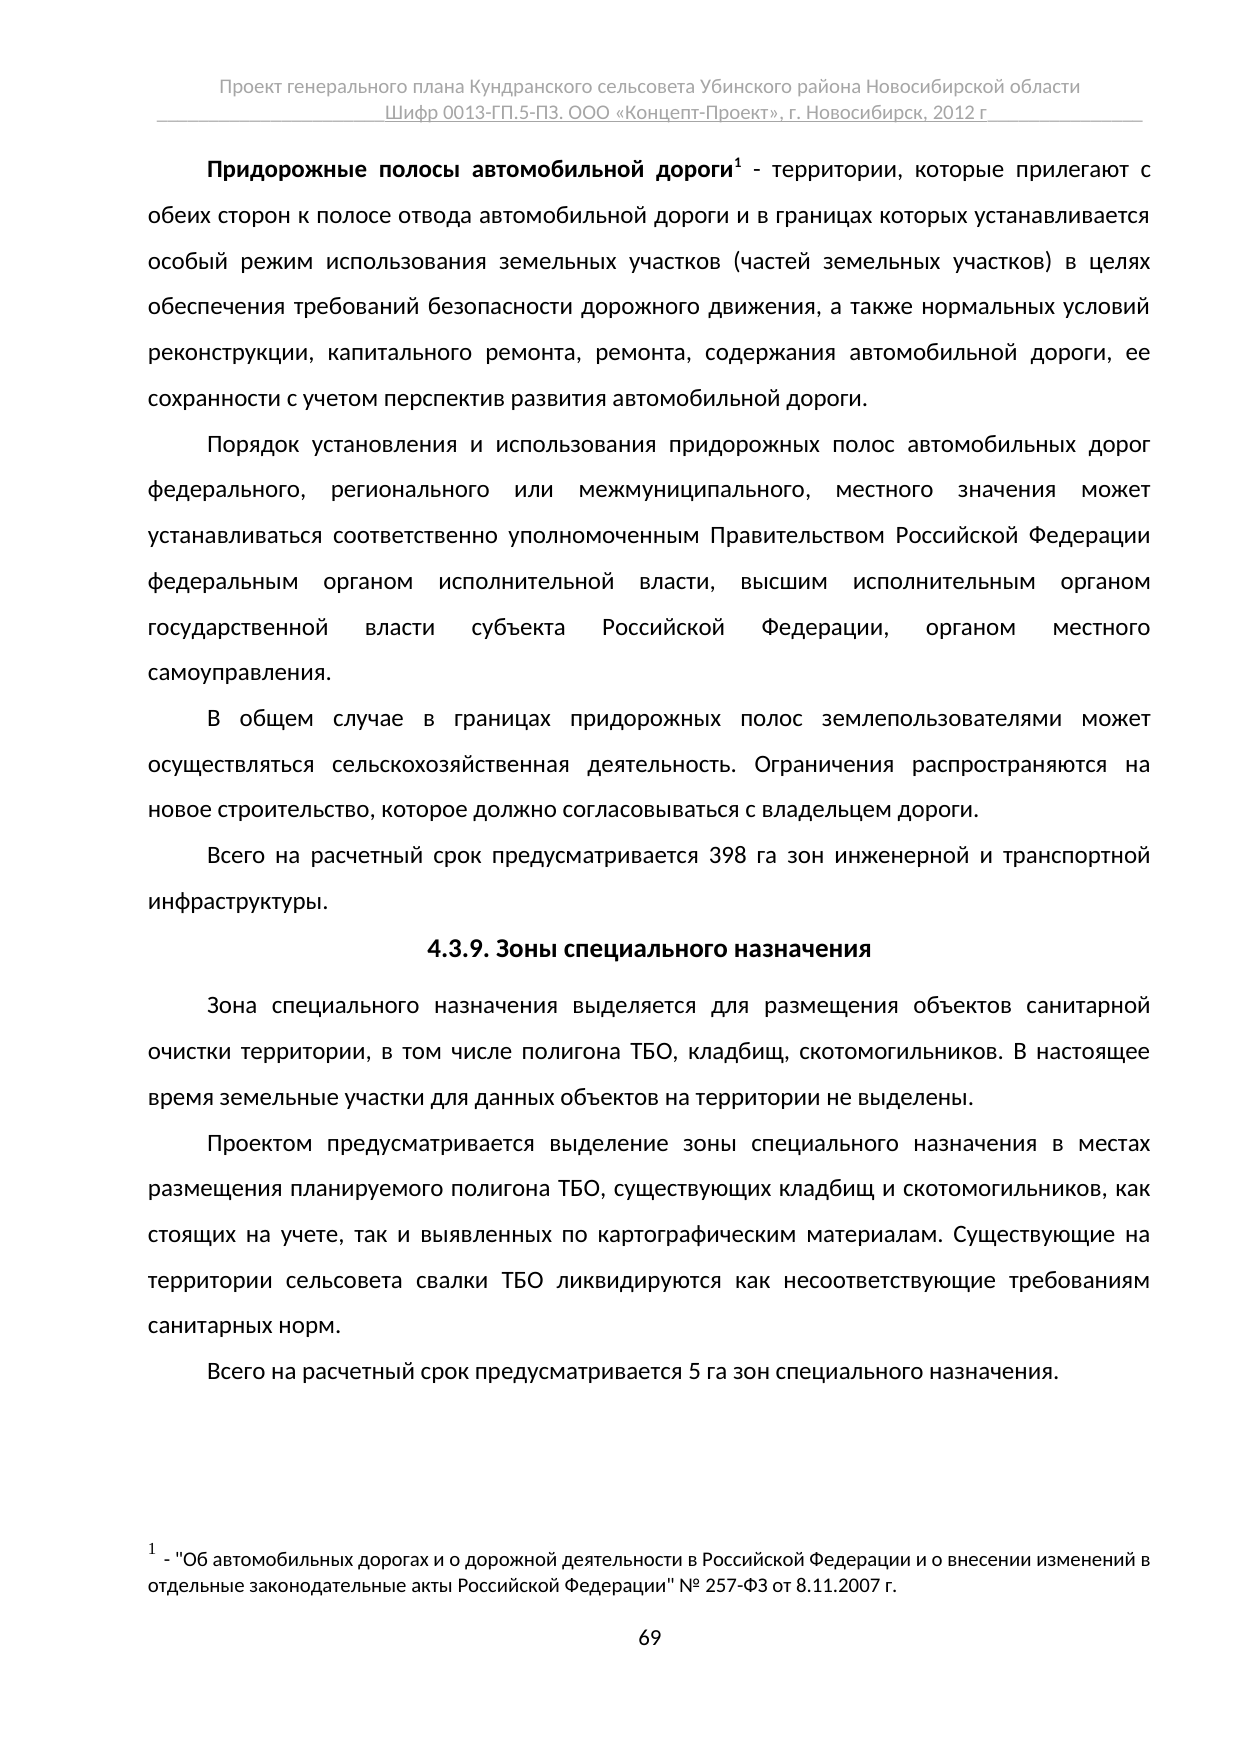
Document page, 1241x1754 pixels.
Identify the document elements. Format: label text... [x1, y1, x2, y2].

subtitle 4.3.9. Зоны специального назначения [148, 931, 1152, 964]
subtitle Всего на расчетный срок предусматривается 398 га зон инженерной и транспортной инфраструктуры. [148, 839, 1152, 916]
text В общем случае в границах придорожных полос землепользователями может осуществляться сельскохозяйственная деятельность. Ограничения распространяются на новое строительство, которое должно согласовываться с владельцем дороги. [148, 702, 1152, 824]
text Порядок установления и использования придорожных полос автомобильных дорог федерального, регионального или межмуниципального, местного значения может устанавливаться соответственно уполномоченным Правительством Российской Федерации федеральным органом исполнительной власти, высшим исполнительным органом государственной власти субъекта Российской Федерации, органом местного самоуправления. [148, 428, 1152, 687]
text Зона специального назначения выделяется для размещения объектов санитарной очистки территории, в том числе полигона ТБО, кладбищ, скотомогильников. В настоящее время земельные участки для данных объектов на территории не выделены. [148, 989, 1152, 1111]
text Придорожные полосы автомобильной дороги - территории, которые прилегают с обеих сторон к полосе отвода автомобильной дороги и в границах которых устанавливается особый режим использования земельных участков (частей земельных участков) в целях обеспечения требований безопасности дорожного движения, а также нормальных условий реконструкции, капитального ремонта, ремонта, содержания автомобильной дороги, ее сохранности с учетом перспектив развития автомобильной дороги. [148, 153, 1152, 412]
text Всего на расчетный срок предусматривается 5 га зон специального назначения. [148, 1355, 1152, 1386]
text Проектом предусматривается выделение зоны специального назначения в местах размещения планируемого полигона ТБО, существующих кладбищ и скотомогильников, как стоящих на учете, так и выявленных по картографическим материалам. Существующие на территории сельсовета свалки ТБО ликвидируются как несоответствующие требованиям санитарных норм. [148, 1127, 1152, 1340]
